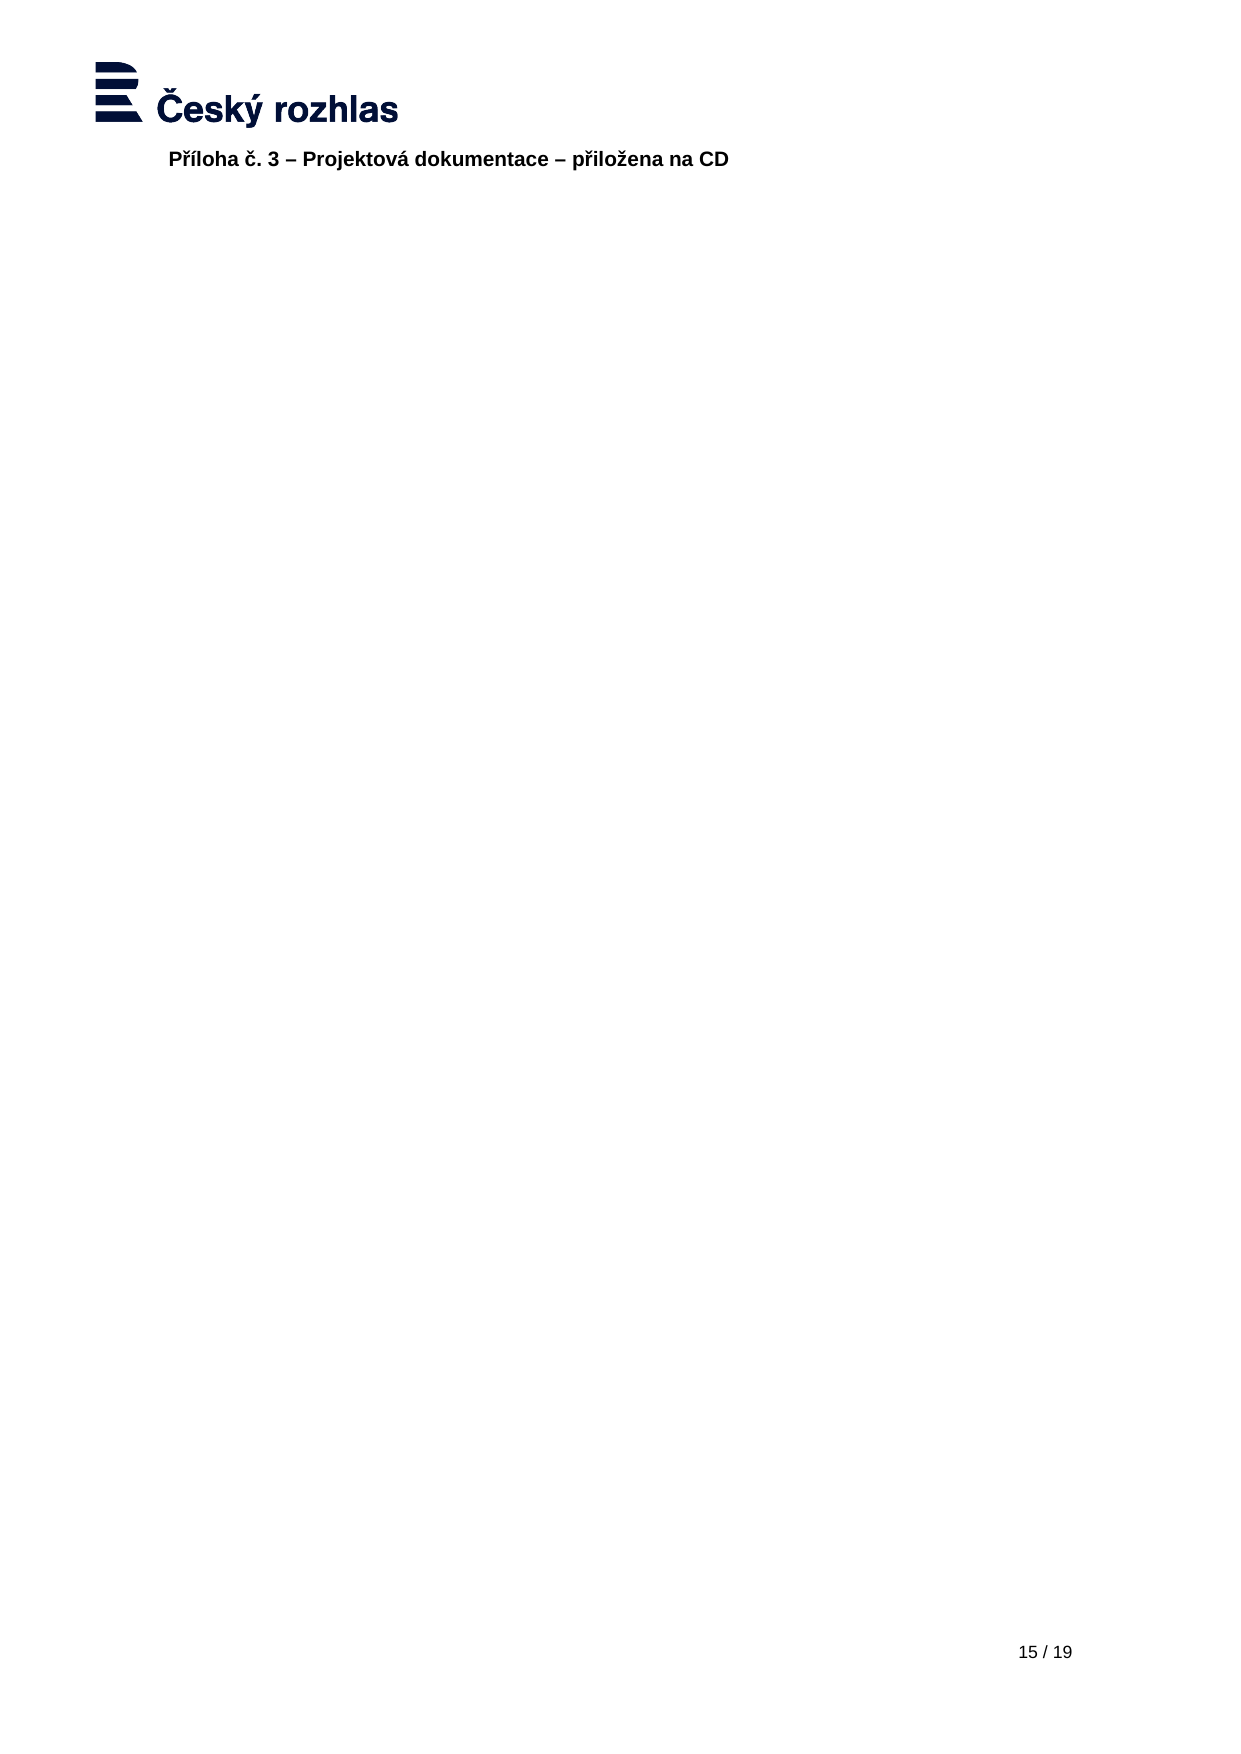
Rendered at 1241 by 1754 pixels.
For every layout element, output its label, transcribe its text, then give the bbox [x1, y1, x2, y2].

picture [95, 62, 398, 128]
text Příloha č. 3 – Projektová dokumentace – přiložena na CD [168, 146, 1072, 172]
